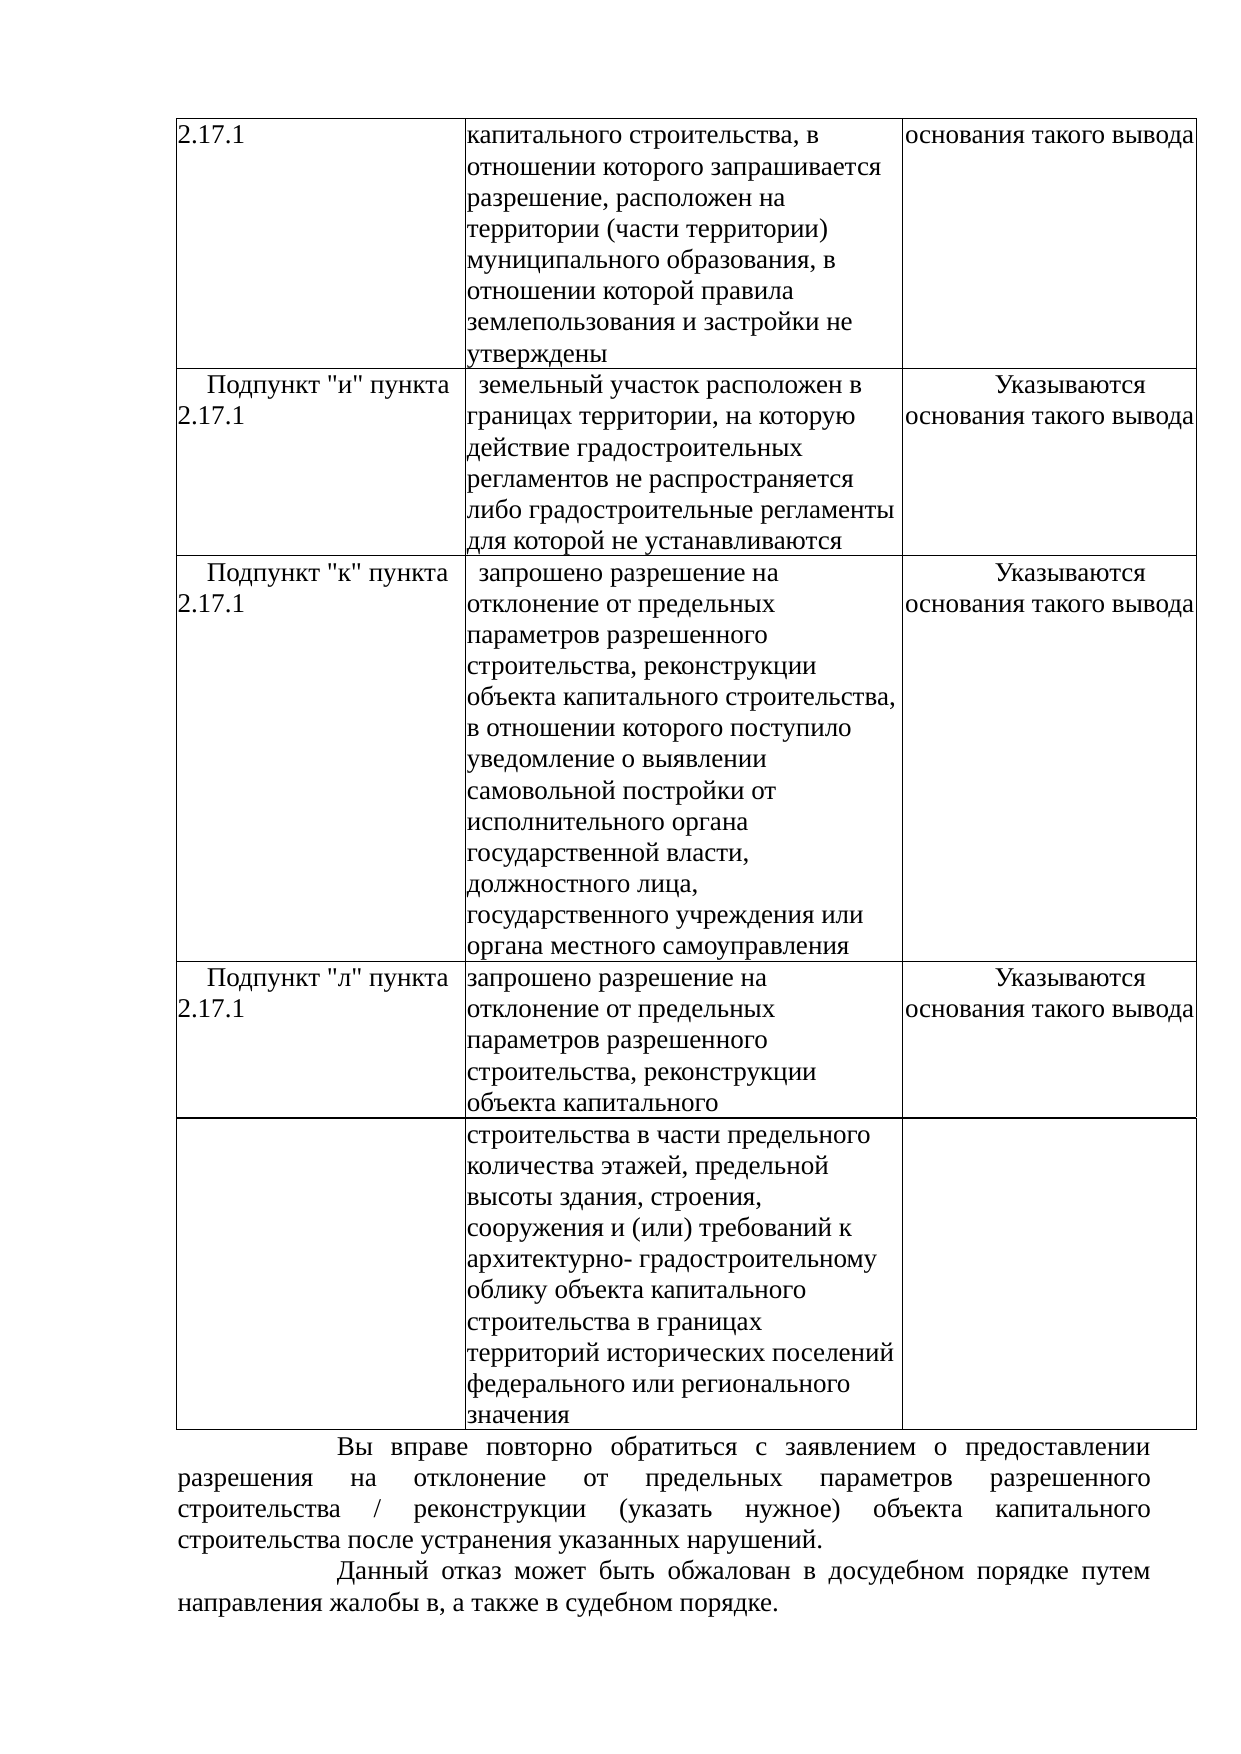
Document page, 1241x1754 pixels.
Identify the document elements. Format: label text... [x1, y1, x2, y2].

table_cell земельный участок расположен в границах территории, на которую действие градостроительных регламентов не распространяется либо градостроительные регламенты для которой не устанавливаются [466, 369, 902, 555]
table_cell Подпункт "л" пункта 2.17.1 [177, 962, 465, 1117]
table_header [177, 1119, 465, 1429]
table_cell Подпункт "к" пункта 2.17.1 [177, 556, 465, 961]
table_cell Указываются основания такого вывода [903, 369, 1196, 555]
table_cell запрошено разрешение на отклонение от предельных параметров разрешенного строительства, реконструкции объекта капитального [466, 962, 902, 1117]
table_header [903, 1119, 1196, 1429]
table_cell Указываются основания такого вывода [903, 962, 1196, 1117]
text Данный отказ может быть обжалован в досудебном порядке путем направления жалобы в, а также в судебном порядке. [177, 1554, 1152, 1617]
table_cell Указываются основания такого вывода [903, 556, 1196, 961]
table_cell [177, 119, 465, 368]
table_cell запрошено разрешение на отклонение от предельных параметров разрешенного строительства, реконструкции объекта капитального строительства, в отношении которого поступило уведомление о выявлении самовольной постройки от исполнительного органа государственной власти, должностного лица, государственного учреждения или органа местного самоуправления [466, 556, 902, 961]
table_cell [466, 119, 902, 368]
table_cell Подпункт "и" пункта 2.17.1 [177, 369, 465, 555]
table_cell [903, 119, 1196, 368]
table_header строительства в части предельного количества этажей, предельной высоты здания, строения, сооружения и (или) требований к архитектурно- градостроительному облику объекта капитального строительства в границах территорий исторических поселений федерального или регионального значения [466, 1119, 902, 1429]
text Вы вправе повторно обратиться с заявлением о предоставлении разрешения на отклонение от предельных параметров разрешенного строительства / реконструкции (указать нужное) объекта капитального строительства после устранения указанных нарушений. [177, 1430, 1152, 1554]
